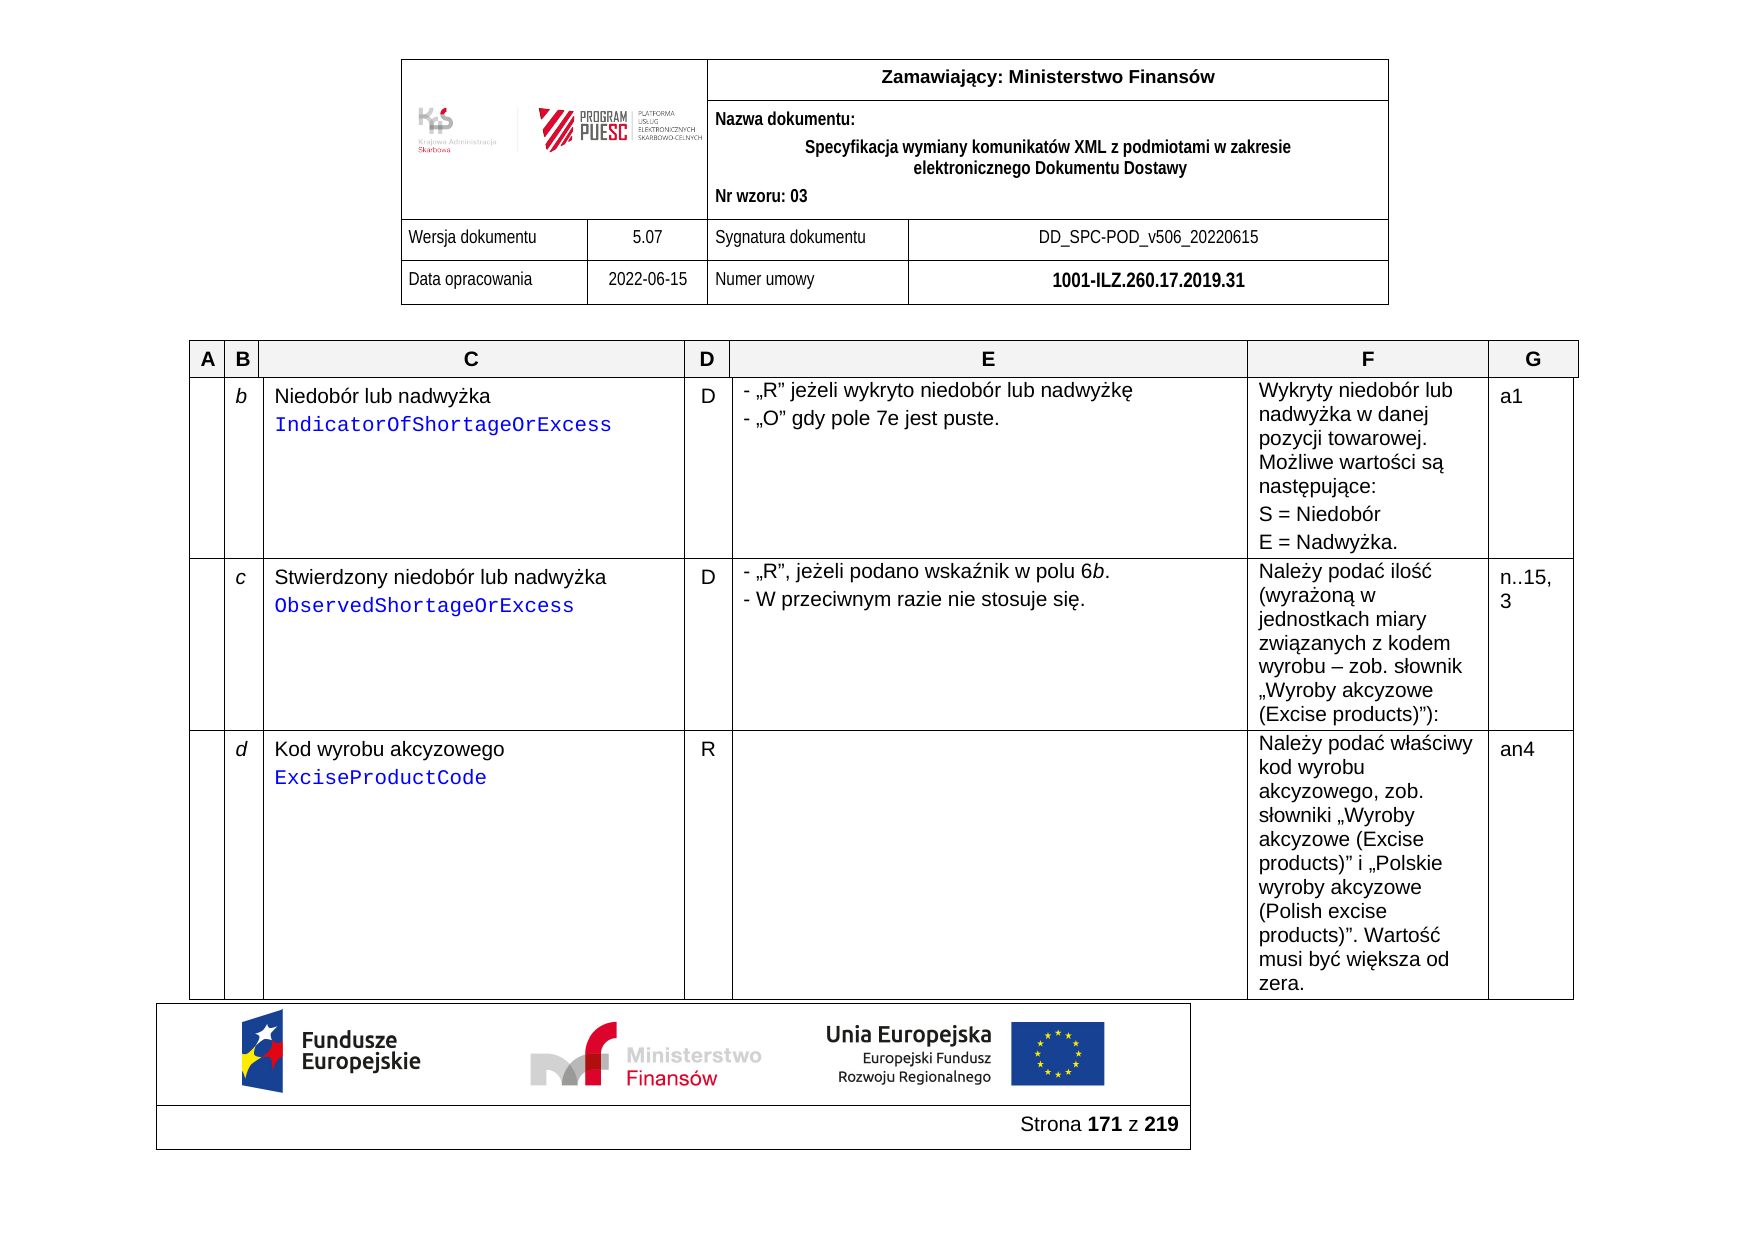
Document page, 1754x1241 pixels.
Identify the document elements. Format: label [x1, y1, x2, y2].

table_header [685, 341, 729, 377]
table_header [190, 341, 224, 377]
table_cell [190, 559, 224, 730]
picture [408, 97, 702, 163]
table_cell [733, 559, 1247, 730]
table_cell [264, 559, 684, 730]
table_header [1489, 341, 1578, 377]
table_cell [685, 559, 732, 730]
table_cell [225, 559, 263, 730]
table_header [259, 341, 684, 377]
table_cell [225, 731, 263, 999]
picture [242, 1009, 1105, 1093]
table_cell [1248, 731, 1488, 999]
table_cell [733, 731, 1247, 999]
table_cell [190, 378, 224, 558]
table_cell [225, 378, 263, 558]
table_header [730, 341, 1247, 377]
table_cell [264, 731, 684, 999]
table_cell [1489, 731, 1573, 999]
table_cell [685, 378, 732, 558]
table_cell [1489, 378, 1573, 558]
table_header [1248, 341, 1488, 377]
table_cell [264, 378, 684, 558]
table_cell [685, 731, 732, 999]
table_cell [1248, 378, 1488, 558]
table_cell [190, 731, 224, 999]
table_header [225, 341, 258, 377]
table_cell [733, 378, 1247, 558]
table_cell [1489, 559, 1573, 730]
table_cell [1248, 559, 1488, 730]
